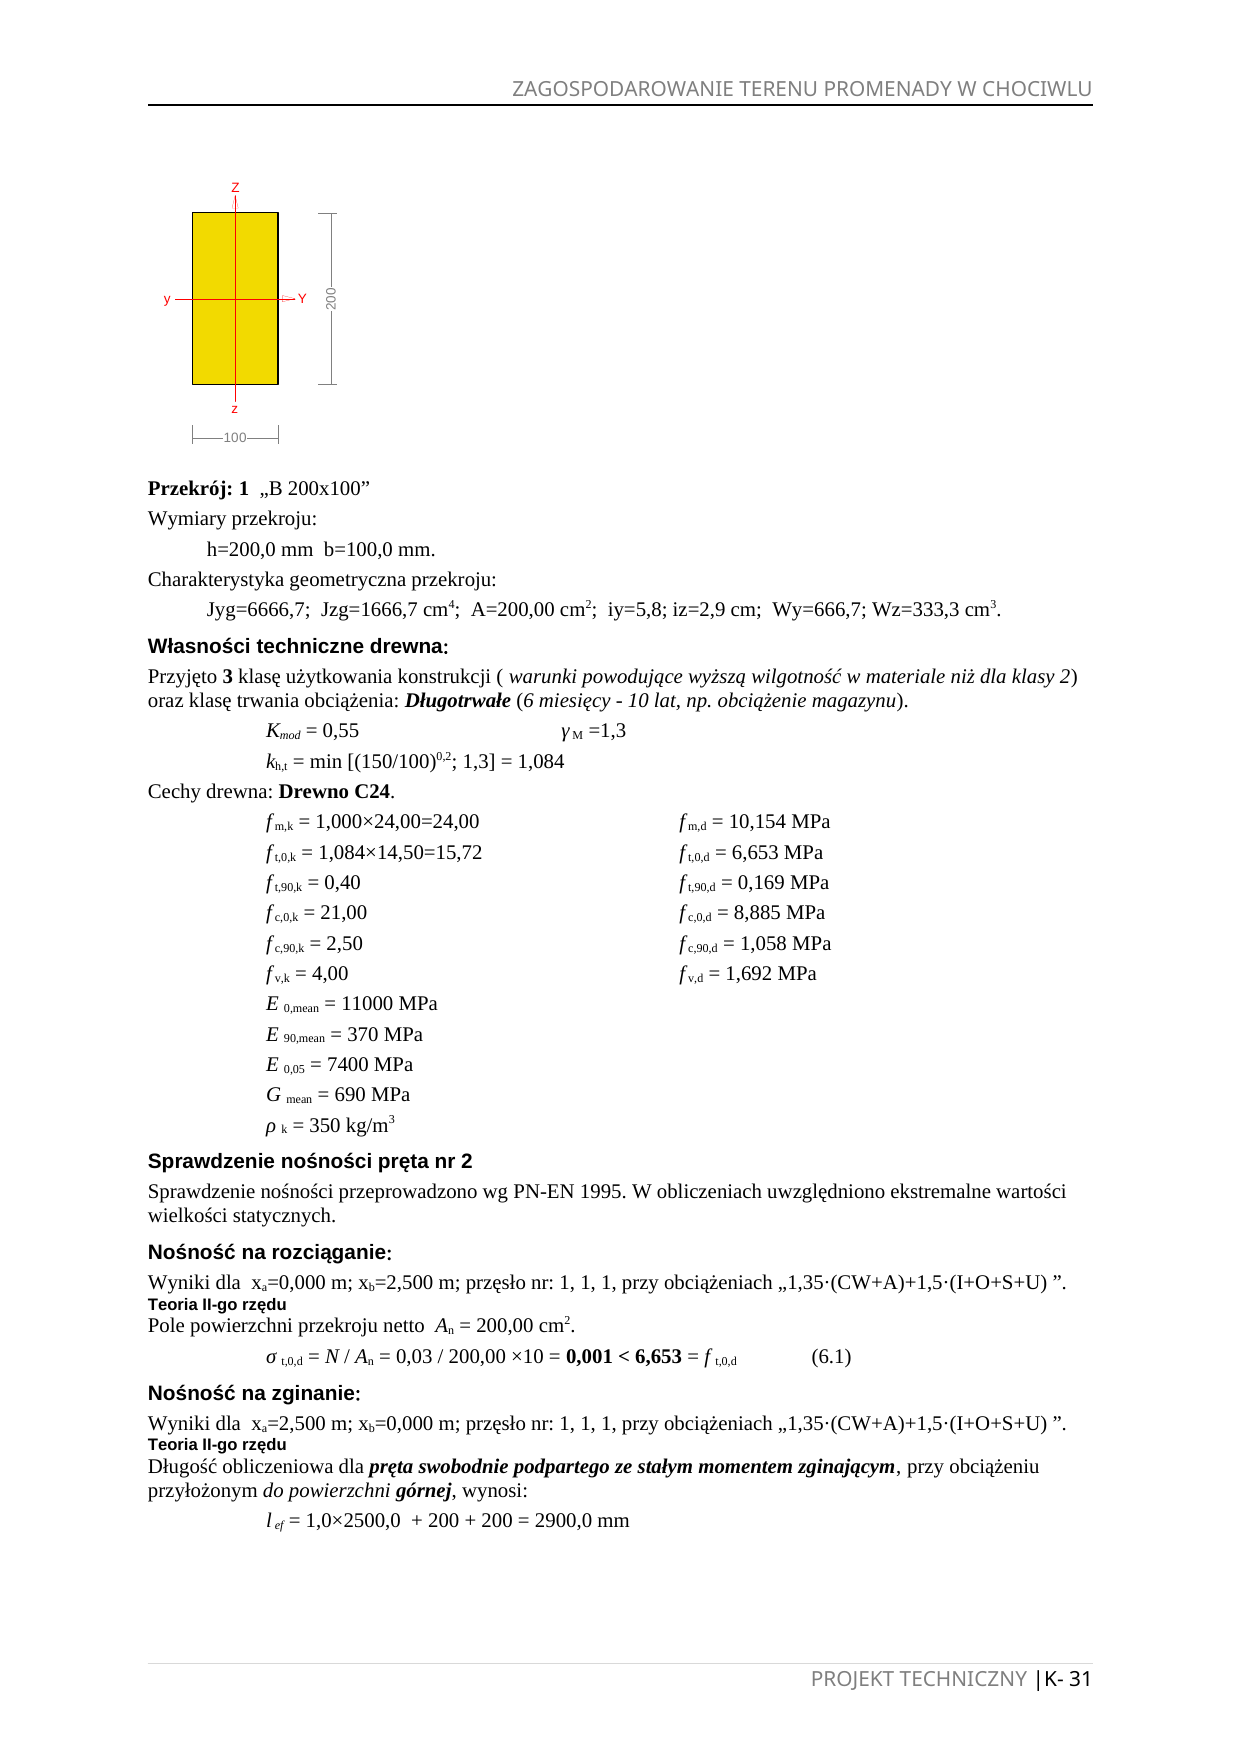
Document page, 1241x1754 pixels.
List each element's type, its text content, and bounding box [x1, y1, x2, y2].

text Sprawdzenie nośności przeprowadzono wg PN-EN 1995. W obliczeniach uwzględniono ekstremalne wartości wielkości statycznych. [148, 1179, 1093, 1227]
text Wyniki dla xa=0,000 m; xb=2,500 m; przęsło nr: 1, 1, 1, przy obciążeniach „1,35·(CW+A)+1,5·(I+O+S+U) ”. Teoria II-go rzędu [148, 1270, 1093, 1313]
text kh,t = min [(150/100)0,2; 1,3] = 1,084 [148, 749, 1093, 773]
text Nośność na zginanie [148, 1380, 1093, 1404]
text E 0,05 = 7400 MPa [148, 1052, 1093, 1076]
text G mean = 690 MPa [148, 1082, 1093, 1106]
text Jyg=6666,7; Jzg=1666,7 cm4; A=200,00 cm2; iy=5,8; iz=2,9 cm; Wy=666,7; Wz=333,3 cm3. [207, 597, 1093, 621]
text Własności techniczne drewna [148, 634, 1093, 658]
text Wyniki dla xa=2,500 m; xb=0,000 m; przęsło nr: 1, 1, 1, przy obciążeniach „1,35·(CW+A)+1,5·(I+O+S+U) ”. Teoria II-go rzędu [148, 1411, 1093, 1454]
text l ef = 1,0×2500,0 + 200 + 200 = 2900,0 mm [148, 1508, 1093, 1532]
text Charakterystyka geometryczna przekroju: [148, 567, 1093, 591]
text Kmod = 0,55 γ M =1,3 [148, 718, 1093, 742]
text E 90,mean = 370 MPa [148, 1022, 1093, 1046]
text Pole powierzchni przekroju netto An = 200,00 cm2. [148, 1313, 1093, 1337]
text Długość obliczeniowa dla pręta swobodnie podpartego ze stałym momentem zginającym, przy obciążeniu przyłożonym do powierzchni górnej, wynosi: [148, 1454, 1093, 1502]
text Przekrój: 1 „B 200x100” [148, 476, 1093, 500]
text f c,0,k = 21,00 f c,0,d = 8,885 MPa [148, 900, 1093, 924]
text f t,90,k = 0,40 f t,90,d = 0,169 MPa [148, 870, 1093, 894]
text Cechy drewna: Drewno C24. [148, 779, 1093, 803]
text ρ k = 350 kg/m3 [148, 1112, 1093, 1137]
text h=200,0 mm b=100,0 mm. [207, 537, 1093, 561]
text f m,k = 1,000×24,00=24,00 f m,d = 10,154 MPa [148, 809, 1093, 833]
text f c,90,k = 2,50 f c,90,d = 1,058 MPa [148, 931, 1093, 955]
text E 0,mean = 11000 MPa [148, 991, 1093, 1015]
text f t,0,k = 1,084×14,50=15,72 f t,0,d = 6,653 MPa [148, 840, 1093, 864]
text Sprawdzenie nośności pręta nr 2 [148, 1149, 1093, 1173]
text σ t,0,d = N / An = 0,03 / 200,00 ×10 = 0,001 < 6,653 = f t,0,d (6.1) [148, 1344, 1093, 1368]
text f v,k = 4,00 f v,d = 1,692 MPa [148, 961, 1093, 985]
text Wymiary przekroju: [148, 506, 1093, 530]
text Nośność na rozciąganie [148, 1240, 1093, 1264]
text Przyjęto 3 klasę użytkowania konstrukcji ( warunki powodujące wyższą wilgotność w materiale niż dla klasy 2) oraz klasę trwania obciążenia: Długotrwałe (6 miesięcy - 10 lat, np. obciążenie magazynu). [148, 664, 1093, 712]
